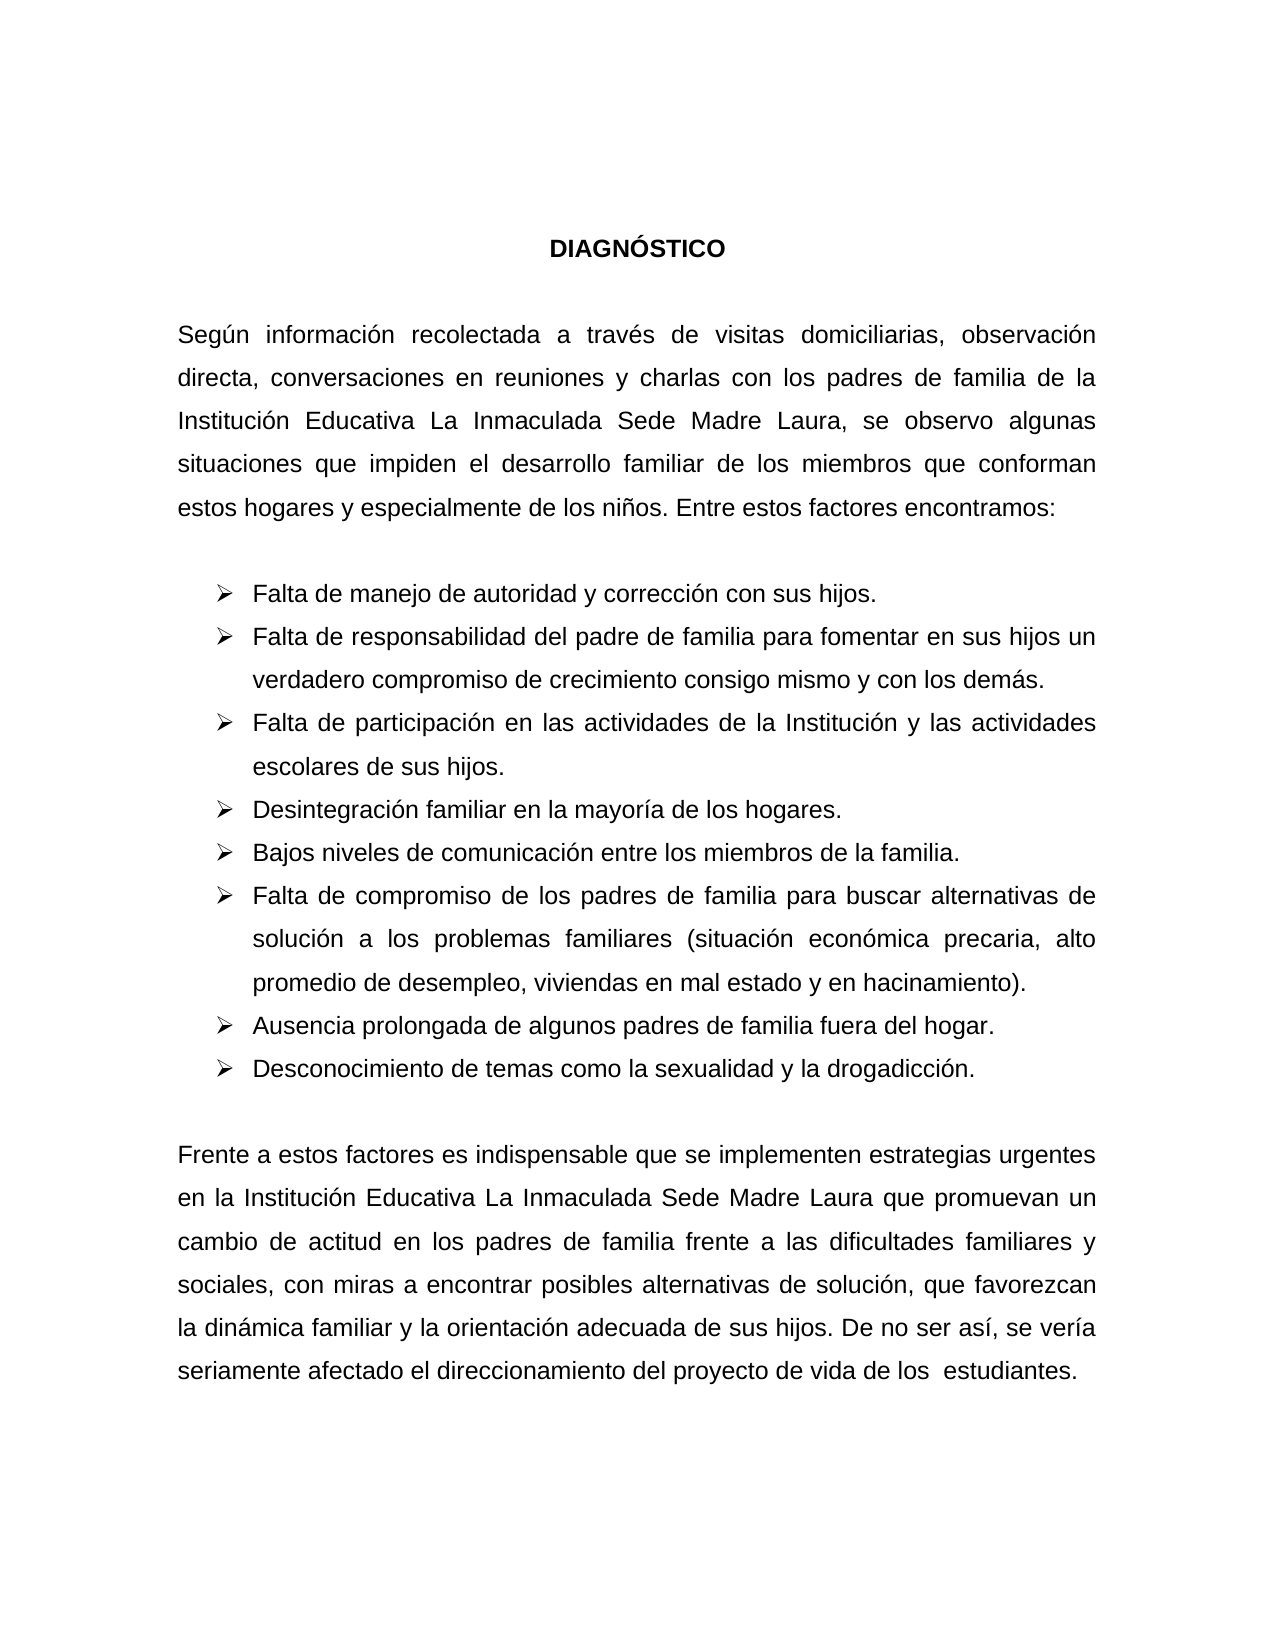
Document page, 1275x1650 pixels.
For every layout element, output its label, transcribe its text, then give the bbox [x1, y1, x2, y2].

list Desconocimiento de temas como la sexualidad y la drogadicción. [215, 1054, 1098, 1083]
list Falta de participación en las actividades de la Institución y las actividades escolares de sus hijos. [215, 708, 1098, 780]
text Según información recolectada a través de visitas domiciliarias, observación directa, conversaciones en reuniones y charlas con los padres de familia de la Institución Educativa La Inmaculada Sede Madre Laura, se observo algunas situaciones que impiden el desarrollo familiar de los miembros que conforman estos hogares y especialmente de los niños. Entre estos factores encontramos: [177, 320, 1098, 521]
text Frente a estos factores es indispensable que se implementen estrategias urgentes en la Institución Educativa La Inmaculada Sede Madre Laura que promuevan un cambio de actitud en los padres de familia frente a las dificultades familiares y sociales, con miras a encontrar posibles alternativas de solución, que favorezcan la dinámica familiar y la orientación adecuada de sus hijos. De no ser así, se vería seriamente afectado el direccionamiento del proyecto de vida de los estudiantes. [177, 1140, 1098, 1385]
text DIAGNÓSTICO [177, 234, 1098, 263]
list Falta de responsabilidad del padre de familia para fomentar en sus hijos un verdadero compromiso de crecimiento consigo mismo y con los demás. [215, 622, 1098, 694]
list Falta de compromiso de los padres de familia para buscar alternativas de solución a los problemas familiares (situación económica precaria, alto promedio de desempleo, viviendas en mal estado y en hacinamiento). [215, 881, 1098, 996]
list Falta de manejo de autoridad y corrección con sus hijos. [215, 579, 1098, 608]
list Bajos niveles de comunicación entre los miembros de la familia. [215, 838, 1098, 867]
list Desintegración familiar en la mayoría de los hogares. [215, 795, 1098, 824]
list Ausencia prolongada de algunos padres de familia fuera del hogar. [215, 1011, 1098, 1039]
